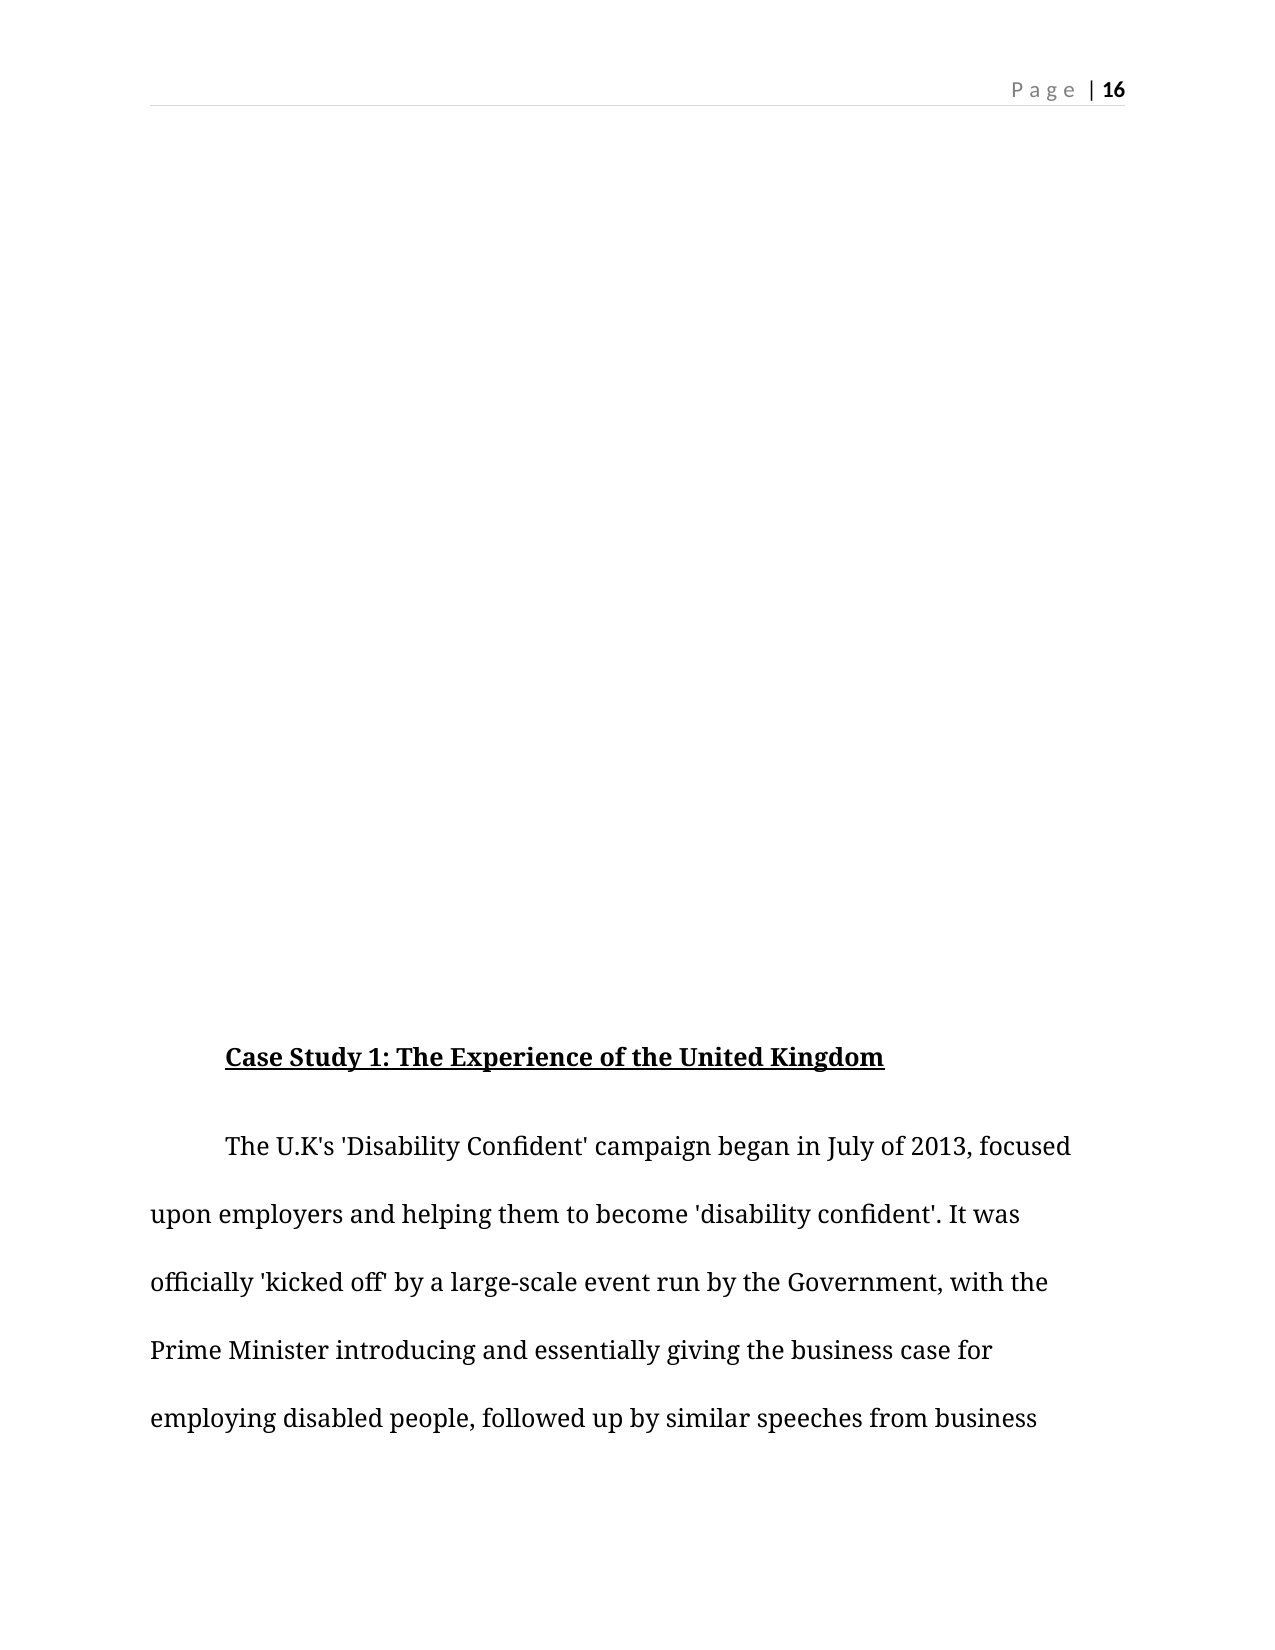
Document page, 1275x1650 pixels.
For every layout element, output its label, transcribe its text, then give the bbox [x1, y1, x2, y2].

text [150, 1128, 1125, 1435]
text Case Study 1: The Experience of the United Kingdom [150, 1039, 1125, 1074]
